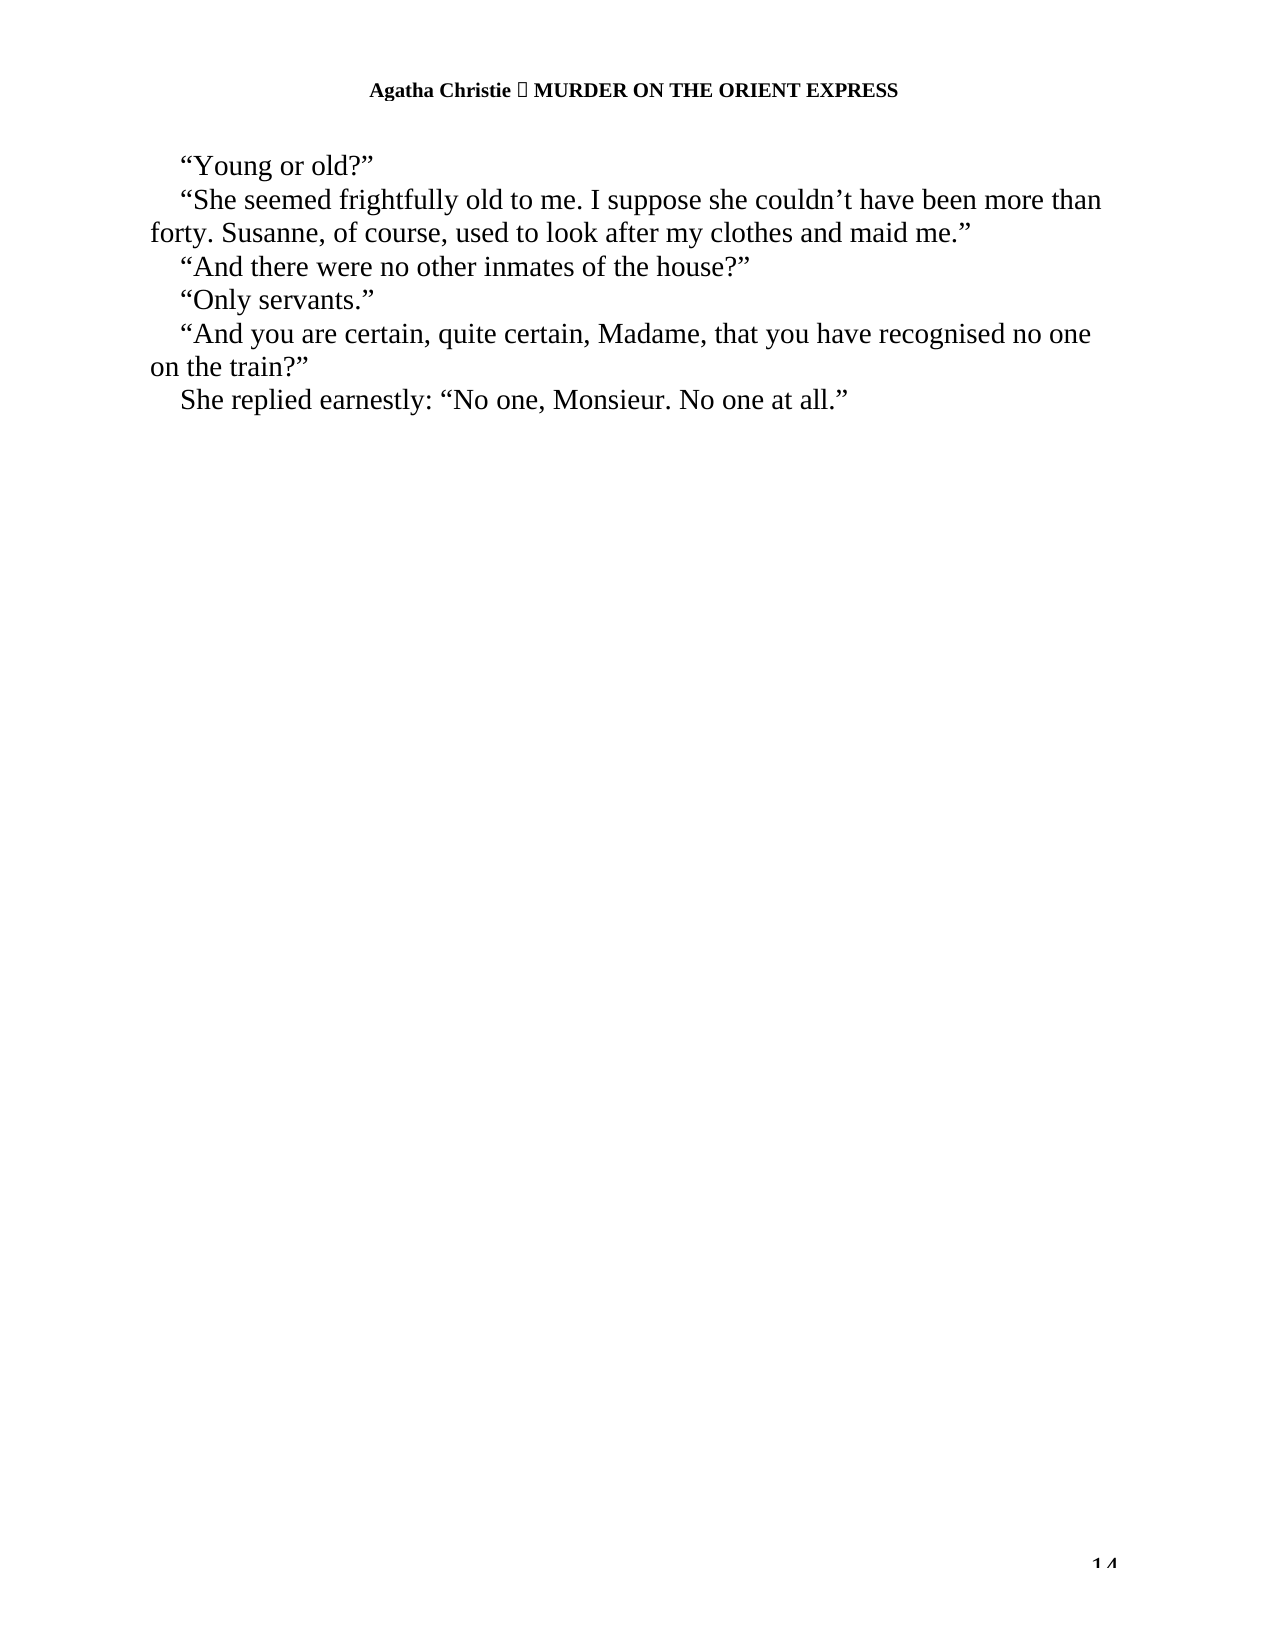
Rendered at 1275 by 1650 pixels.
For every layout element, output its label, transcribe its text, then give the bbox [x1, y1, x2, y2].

text She replied earnestly: “No one, Monsieur. No one at all.” [180, 383, 1137, 417]
text “Young or old?” [180, 148, 1137, 182]
text “And there were no other inmates of the house?” “Only servants.” [180, 249, 764, 316]
text “She seemed frightfully old to me. I suppose she couldn’t have been more than forty. Susanne, of course, used to look after my clothes and maid me.” [150, 182, 1137, 249]
text “And you are certain, quite certain, Madame, that you have recognised no one on the train?” [150, 316, 1119, 383]
